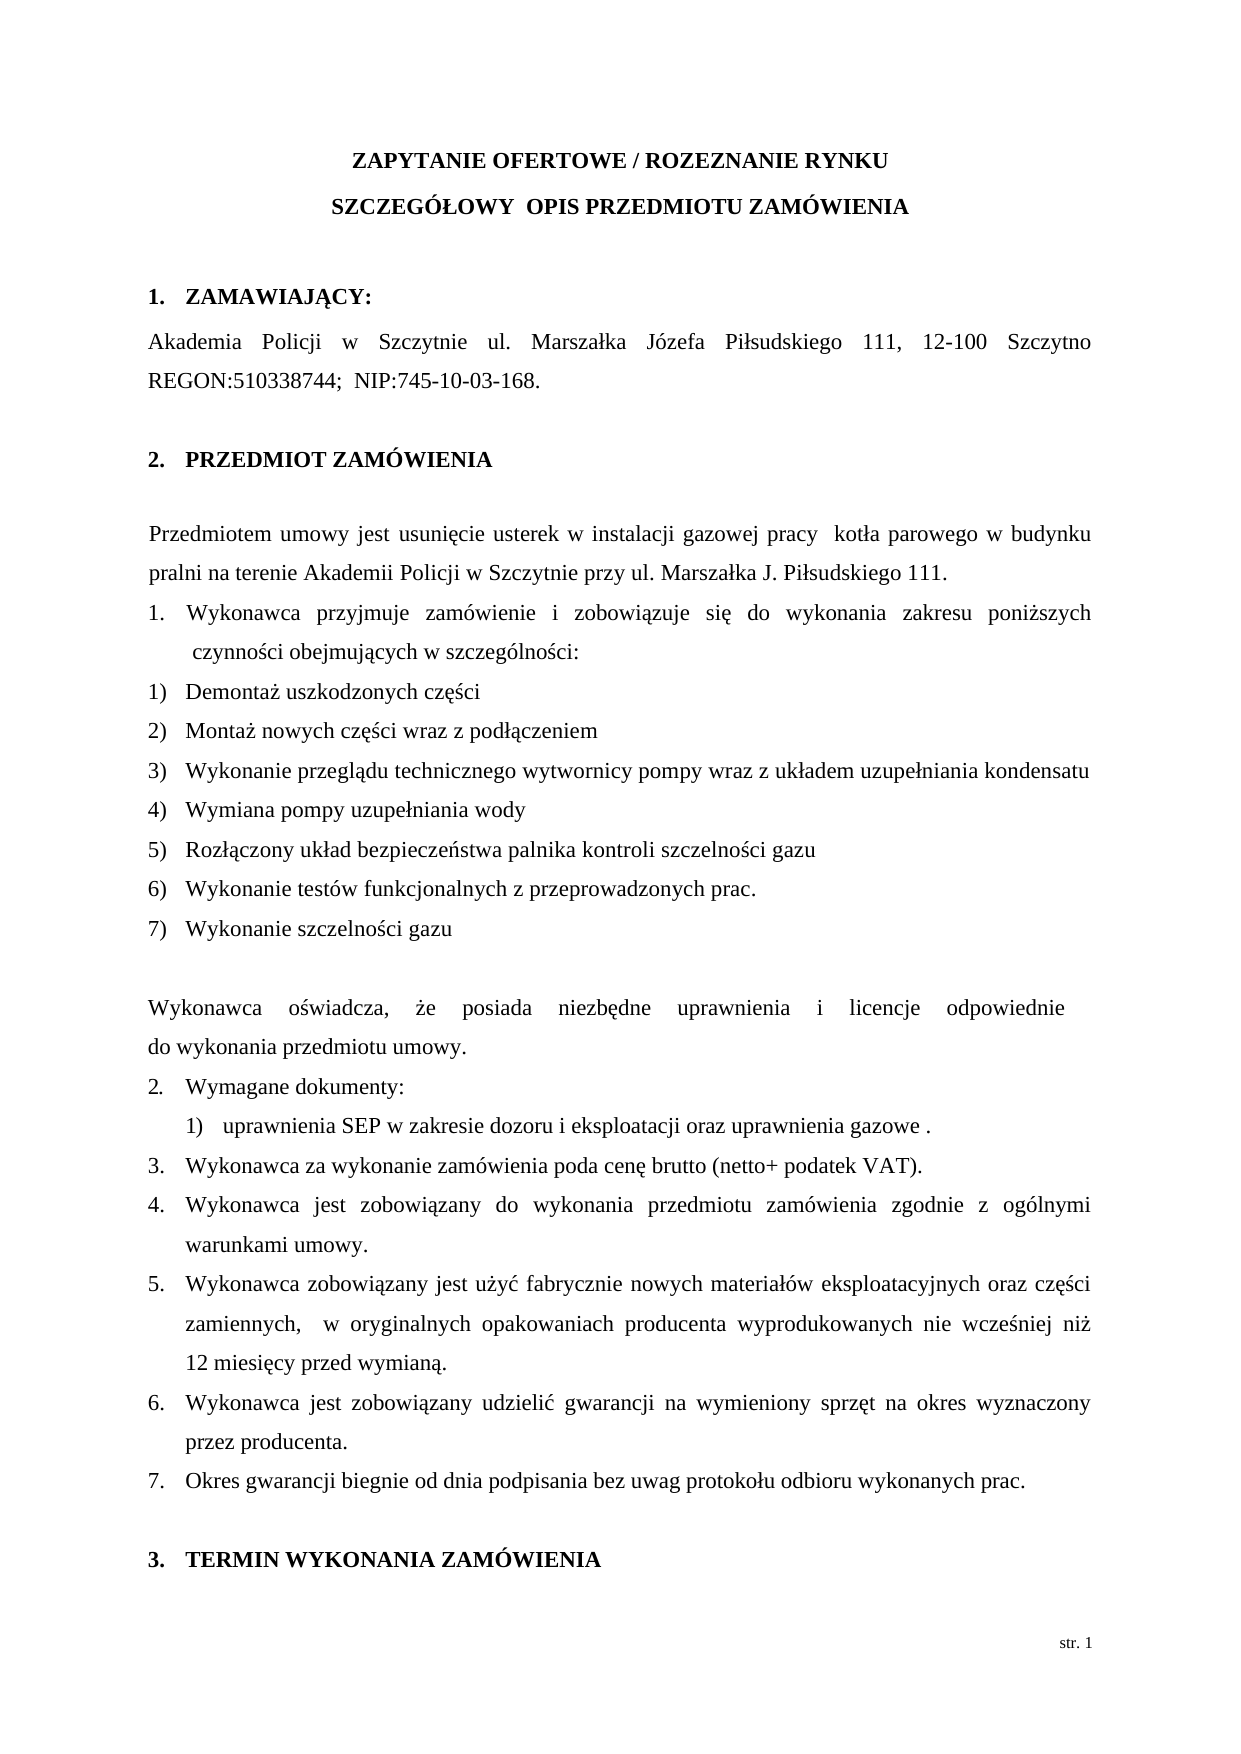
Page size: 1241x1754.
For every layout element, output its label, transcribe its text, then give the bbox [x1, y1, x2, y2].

list PRZEDMIOT ZAMÓWIENIA [148, 446, 1093, 473]
list uprawnienia SEP w zakresie dozoru i eksploatacji oraz uprawnienia gazowe . [185, 1112, 1093, 1138]
text Wykonawca oświadcza, że posiada niezbędne uprawnienia i licencje odpowiednie do wykonania przedmiotu umowy. [148, 994, 1093, 1059]
list Montaż nowych części wraz z podłączeniem [148, 717, 1093, 744]
list Wykonanie testów funkcjonalnych z przeprowadzonych prac. [148, 875, 1093, 902]
list Wykonanie przeglądu technicznego wytwornicy pompy wraz z układem uzupełniania kondensatu [148, 757, 1093, 783]
text Akademia Policji w Szczytnie ul. Marszałka Józefa Piłsudskiego 111, 12-100 Szczytno REGON:510338744; NIP:745-10-03-168. [148, 328, 1093, 394]
list Rozłączony układ bezpieczeństwa palnika kontroli szczelności gazu [148, 836, 1093, 862]
list Wykonawca zobowiązany jest użyć fabrycznie nowych materiałów eksploatacyjnych oraz części zamiennych, w oryginalnych opakowaniach producenta wyprodukowanych nie wcześniej niż 12 miesięcy przed wymianą. [148, 1270, 1093, 1375]
text ZAPYTANIE OFERTOWE / ROZEZNANIE RYNKU [148, 148, 1093, 174]
list Wykonawca jest zobowiązany udzielić gwarancji na wymieniony sprzęt na okres wyznaczony przez producenta. [148, 1388, 1093, 1454]
list Wykonawca jest zobowiązany do wykonania przedmiotu zamówienia zgodnie z ogólnymi warunkami umowy. [148, 1191, 1093, 1257]
list Okres gwarancji biegnie od dnia podpisania bez uwag protokołu odbioru wykonanych prac. [148, 1467, 1093, 1494]
list Wykonawca przyjmuje zamówienie i zobowiązuje się do wykonania zakresu poniższych czynności obejmujących w szczególności: [148, 599, 1093, 665]
text SZCZEGÓŁOWY OPIS PRZEDMIOTU ZAMÓWIENIA [148, 193, 1093, 219]
list Demontaż uszkodzonych części [148, 678, 1093, 704]
list TERMIN WYKONANIA ZAMÓWIENIA [148, 1546, 1093, 1573]
list Wykonawca za wykonanie zamówienia poda cenę brutto (netto+ podatek VAT). [148, 1152, 1093, 1178]
list ZAMAWIAJĄCY: [148, 283, 1093, 309]
list Wymagane dokumenty: [148, 1073, 1093, 1099]
text Przedmiotem umowy jest usunięcie usterek w instalacji gazowej pracy kotła parowego w budynku pralni na terenie Akademii Policji w Szczytnie przy ul. Marszałka J. Piłsudskiego 111. [149, 520, 1093, 586]
list Wykonanie szczelności gazu [148, 915, 1093, 941]
list Wymiana pompy uzupełniania wody [148, 796, 1093, 823]
